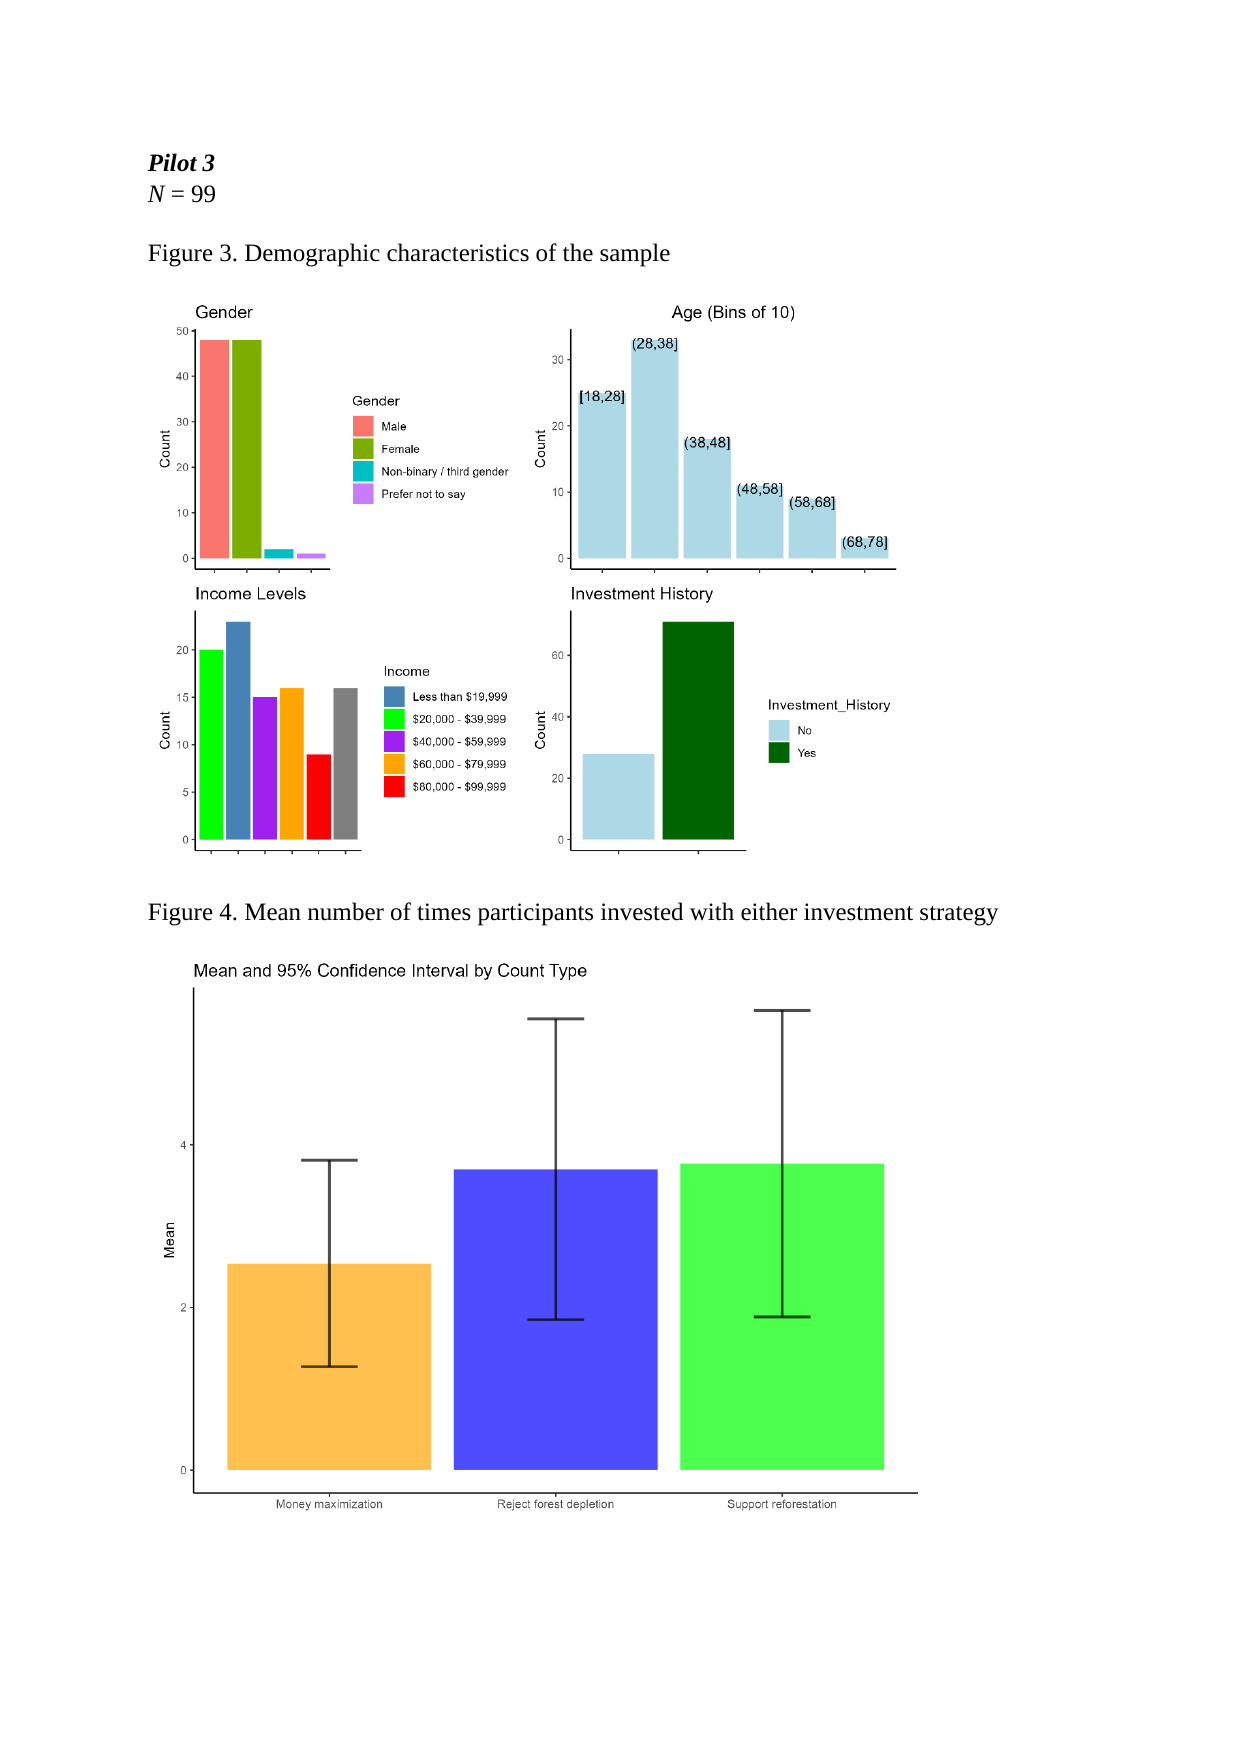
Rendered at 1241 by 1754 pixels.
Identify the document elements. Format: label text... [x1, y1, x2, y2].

picture [156, 957, 925, 1534]
picture [152, 298, 903, 861]
text Figure 3. Demographic characteristics of the sample [148, 238, 1092, 267]
text Figure 4. Mean number of times participants invested with either investment strategy [148, 897, 1092, 926]
text N = 99 [148, 179, 1092, 207]
subtitle Pilot 3 [148, 148, 1092, 176]
